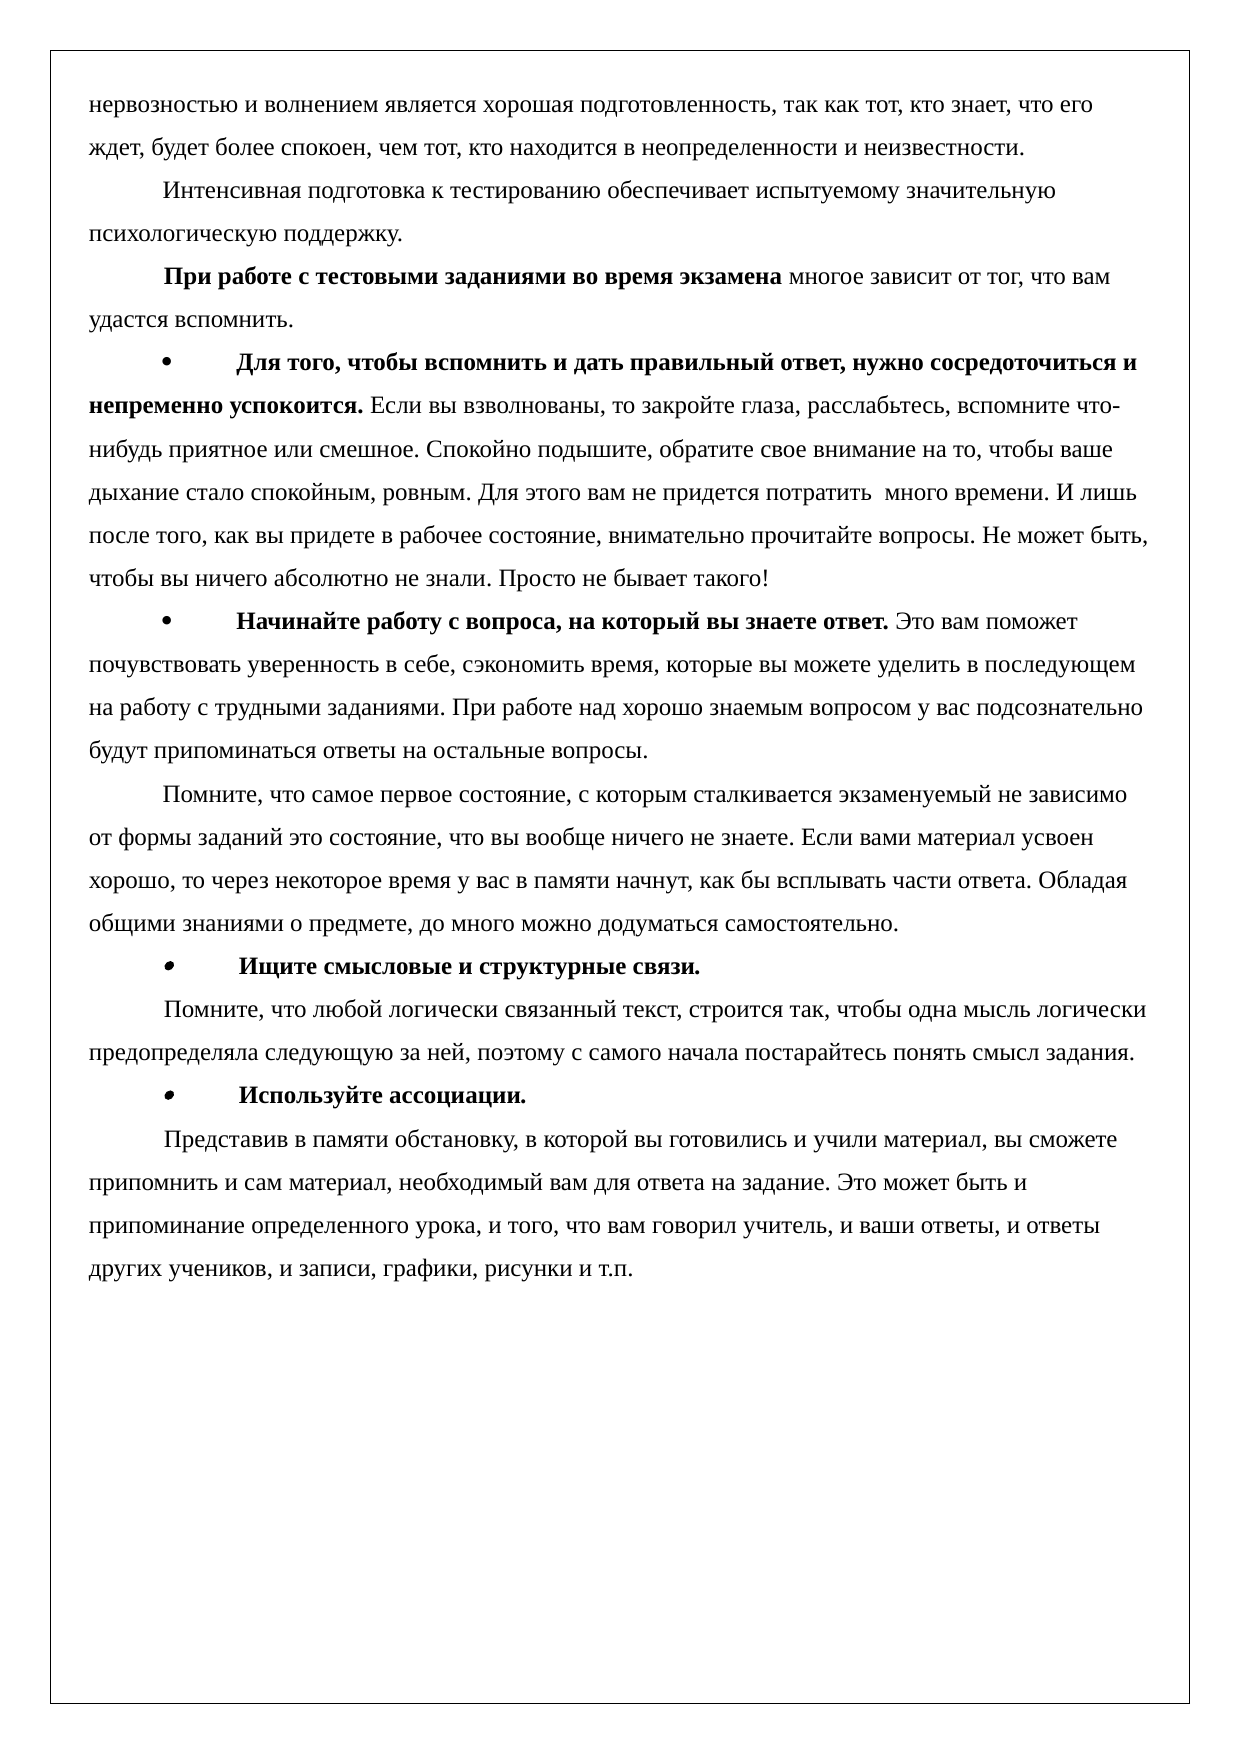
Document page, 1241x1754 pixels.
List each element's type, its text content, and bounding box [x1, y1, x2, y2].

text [89, 89, 1152, 161]
list Для того, чтобы вспомнить и дать правильный ответ, нужно сосредоточиться и непременно успокоится. Если вы взволнованы, то закройте глаза, расслабьтесь, вспомните что-нибудь приятное или смешное. Спокойно подышите, обратите свое внимание на то, чтобы ваше дыхание стало спокойным, ровным. Для этого вам не придется потратить много времени. И лишь после того, как вы придете в рабочее состояние, внимательно прочитайте вопросы. Не может быть, чтобы вы ничего абсолютно не знали. Просто не бывает такого! [89, 347, 1152, 592]
text Интенсивная подготовка к тестированию обеспечивает испытуемому значительную психологическую поддержку. [89, 175, 1152, 247]
list Используйте ассоциации. [162, 1081, 1152, 1109]
text При работе с тестовыми заданиями во время экзамена многое зависит от тог, что вам удастся вспомнить. [89, 261, 1152, 333]
text Помните, что любой логически связанный текст, строится так, чтобы одна мысль логически предопределяла следующую за ней, поэтому с самого начала постарайтесь понять смысл задания. [89, 994, 1152, 1066]
text Представив в памяти обстановку, в которой вы готовились и учили материал, вы сможете припомнить и сам материал, необходимый вам для ответа на задание. Это может быть и припоминание определенного урока, и того, что вам говорил учитель, и ваши ответы, и ответы других учеников, и записи, графики, рисунки и т.п. [89, 1124, 1152, 1282]
text Помните, что самое первое состояние, с которым сталкивается экзаменуемый не зависимо от формы заданий это состояние, что вы вообще ничего не знаете. Если вами материал усвоен хорошо, то через некоторое время у вас в памяти начнут, как бы всплывать части ответа. Обладая общими знаниями о предмете, до много можно додуматься самостоятельно. [89, 779, 1152, 937]
list Ищите смысловые и структурные связи. [162, 951, 1152, 980]
list Начинайте работу с вопроса, на который вы знаете ответ. Это вам поможет почувствовать уверенность в себе, сэкономить время, которые вы можете уделить в последующем на работу с трудными заданиями. При работе над хорошо знаемым вопросом у вас подсознательно будут припоминаться ответы на остальные вопросы. [89, 606, 1152, 764]
